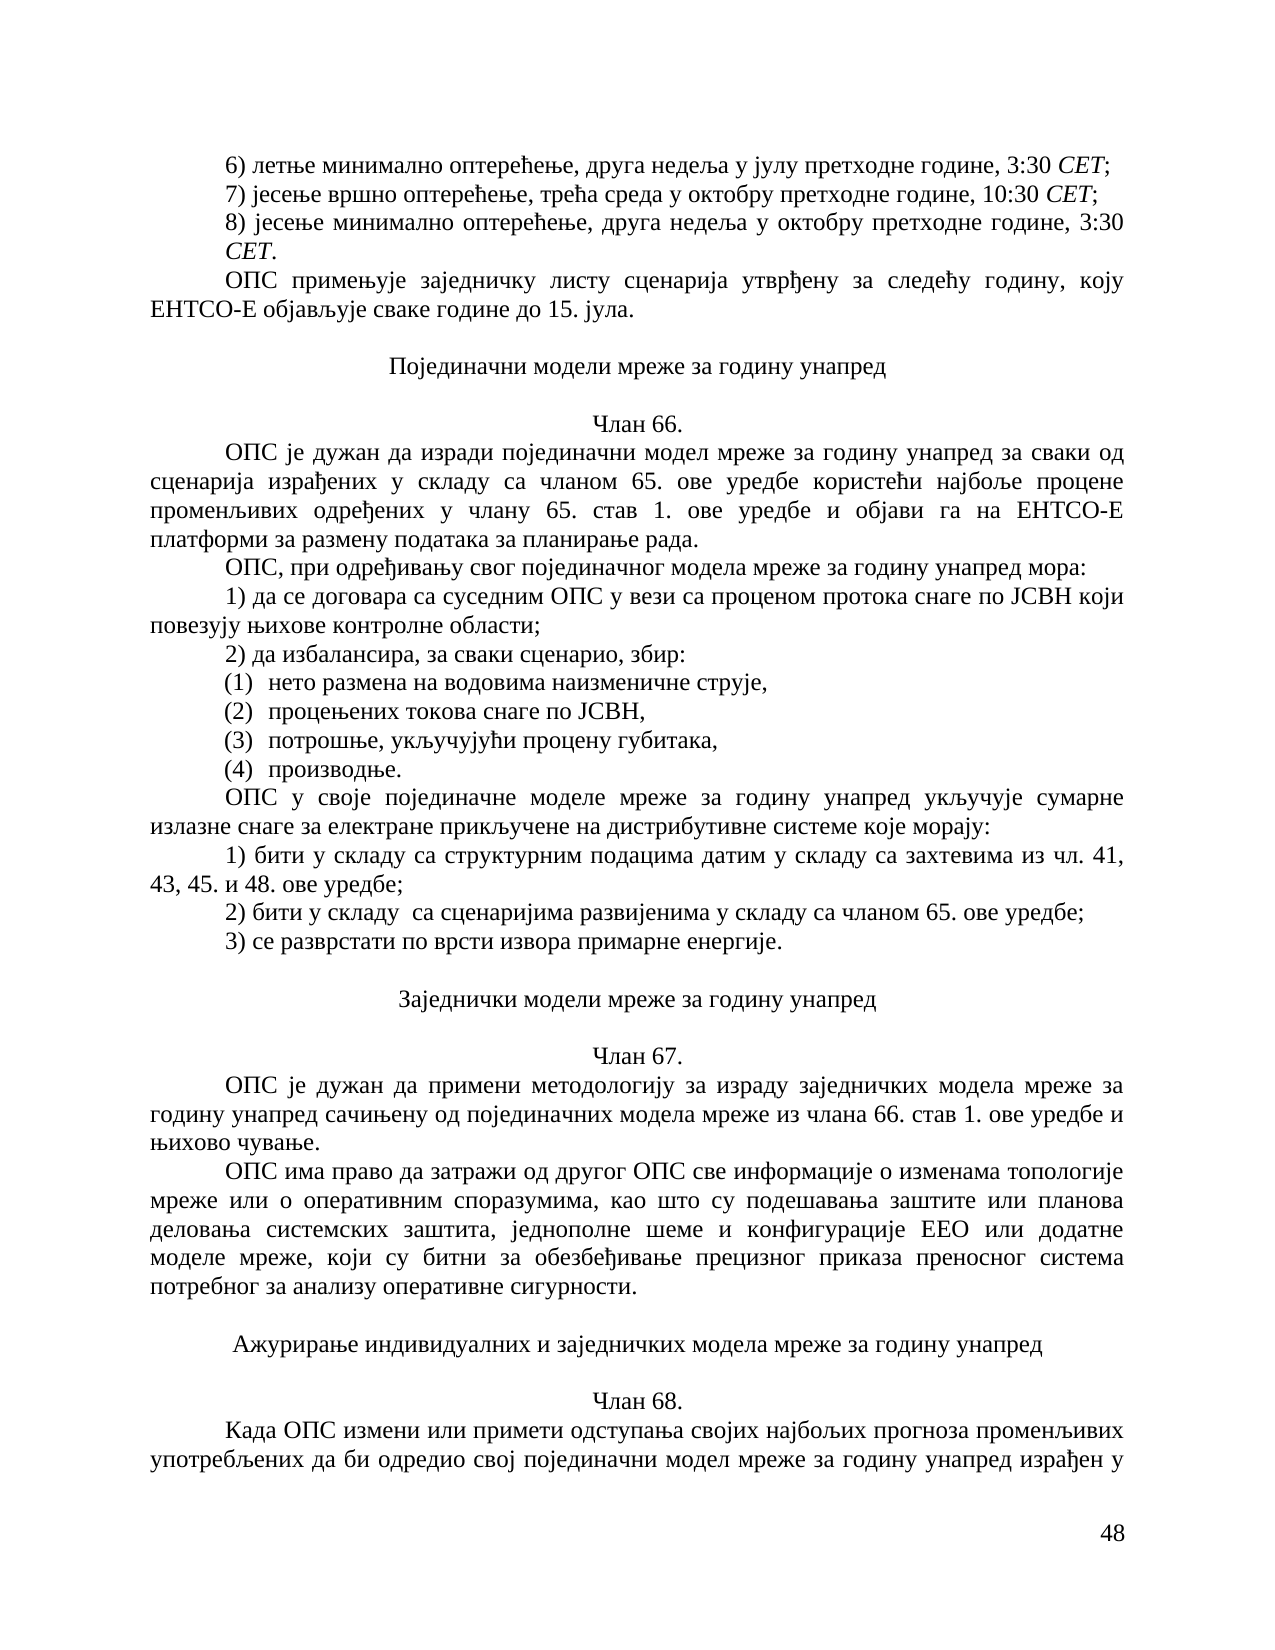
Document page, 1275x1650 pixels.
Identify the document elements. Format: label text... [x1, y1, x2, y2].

text ОПС је дужан да изради појединачни модел мреже за годину унапред за сваки од сценарија израђених у складу са чланом 65. ове уредбе користећи најбоље процене променљивих одређених у члану 65. став 1. ове уредбе и објави га на ЕНТСО-Е платформи за размену података за планирање рада. [150, 437, 1125, 552]
list процењених токова снаге по ЈСВН, [224, 696, 1125, 725]
text ОПС има право да затражи од другог ОПС све информације о изменама топологије мреже или о оперативним споразумима, као што су подешавања заштите или планова деловања системских заштита, једнополне шеме и конфигурације ЕЕО или додатне моделе мреже, који су битни за обезбеђивање прецизног приказа преносног система потребног за анализу оперативне сигурности. [150, 1156, 1125, 1300]
text 7) јесење вршно оптерећење, трећа среда у октобру претходне године, 10:30 СЕТ; [225, 179, 1125, 207]
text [150, 1415, 1125, 1472]
text 2) да избалансира, за сваки сценарио, збир: [150, 639, 1125, 667]
text 8) јесење минимално оптерећење, друга недеља у октобру претходне године, 3:30 СЕТ. [225, 207, 1125, 265]
text Члан 68. [150, 1386, 1125, 1415]
text 1) бити у складу са структурним подацима датим у складу са захтевима из чл. 41, 43, 45. и 48. ове уредбе; [150, 840, 1125, 897]
text ОПС је дужан да примени методологију за израду заједничких модела мреже за годину унапред сачињену од појединачних модела мреже из члана 66. став 1. ове уредбе и њихово чување. [150, 1070, 1125, 1156]
text 1) да се договара са суседним ОПС у вези са проценом протока снаге по ЈСВН који повезују њихове контролне области; [150, 581, 1125, 639]
text Заједнички модели мреже за годину унапред [150, 984, 1125, 1012]
text ОПС, при одређивању свог појединачног модела мреже за годину унапред мора: [150, 552, 1125, 581]
text 2) бити у складу са сценаријима развијенима у складу са чланом 65. ове уредбе; [150, 897, 1125, 926]
list производње. [224, 754, 1125, 782]
text Члан 67. [150, 1041, 1125, 1070]
text 6) летње минимално оптерећење, друга недеља у јулу претходне године, 3:30 СЕТ; [225, 150, 1125, 179]
list нето размена на водовима наизменичне струје, [224, 667, 1125, 696]
text Ажурирање индивидуалних и заједничких модела мреже за годину унапред [150, 1329, 1125, 1357]
text 3) се разврстати по врсти извора примарне енергије. [150, 926, 1125, 955]
text ОПС примењује заједничку листу сценарија утврђену за следећу годину, коју ЕНТСО-Е објављује сваке године до 15. јула. [150, 265, 1125, 322]
text Члан 66. [150, 409, 1125, 437]
text ОПС у своје појединачне моделе мреже за годину унапред укључује сумарне излазне снаге за електране прикључене на дистрибутивне системе које морају: [150, 782, 1125, 840]
text Појединачни модели мреже за годину унапред [150, 351, 1125, 380]
list потрошње, укључујући процену губитака, [224, 725, 1125, 754]
